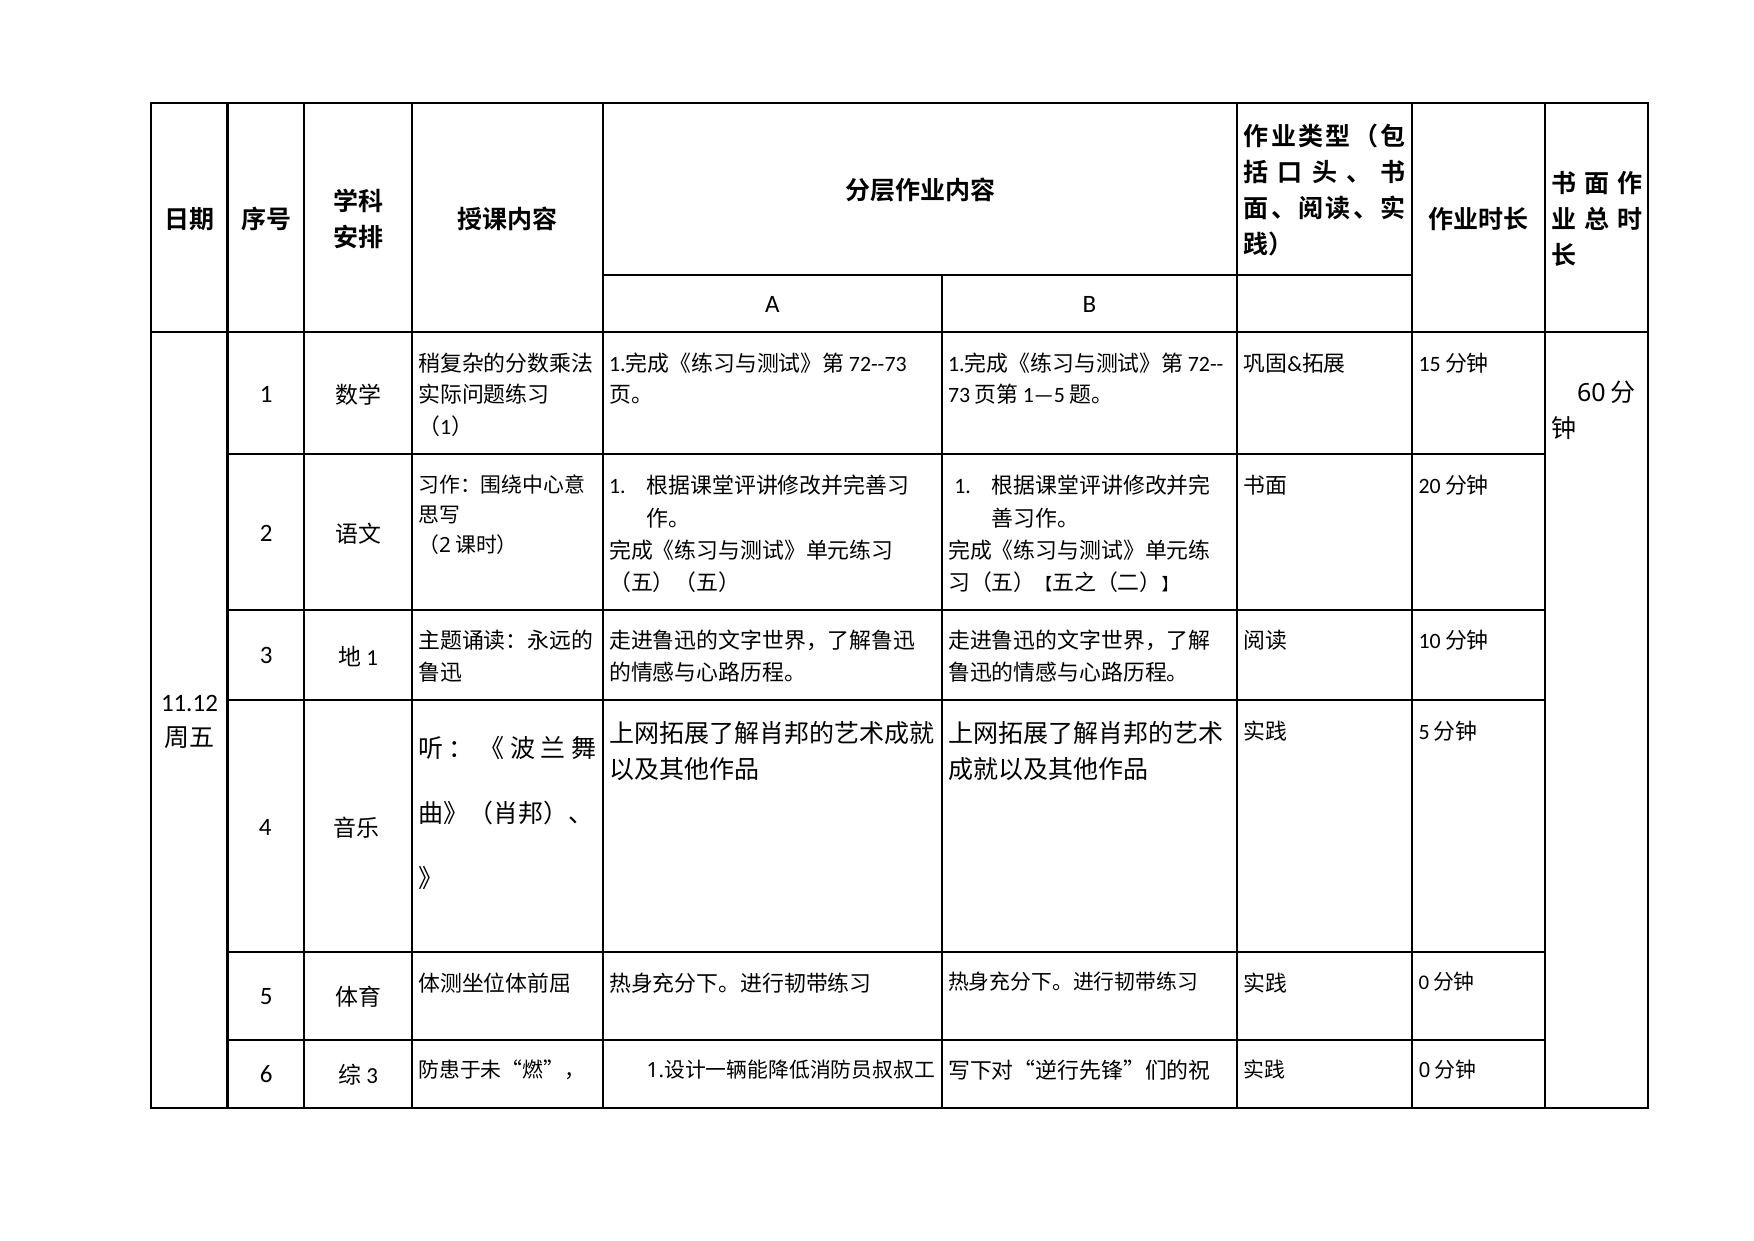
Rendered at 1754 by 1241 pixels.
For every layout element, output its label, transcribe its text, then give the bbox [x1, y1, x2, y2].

table_cell 实践 [1238, 1041, 1411, 1107]
table_cell 20分钟 [1413, 455, 1544, 609]
table_cell 书面 [1238, 455, 1411, 609]
table_cell 走进鲁迅的文字世界，了解鲁迅的情感与心路历程。 [943, 611, 1236, 699]
table_cell 根据课堂评讲修改并完善习作。 完成《练习与测试》单元练习（五）（五） [604, 455, 941, 609]
table_cell 1 [229, 333, 303, 453]
table_cell 60分钟 [1546, 333, 1647, 1107]
table_cell 实践 [1238, 701, 1411, 951]
table_cell 听：《波兰舞曲》（肖邦）、 》 [413, 701, 602, 951]
table_header 分层作业内容 [604, 104, 1236, 274]
table_cell [1238, 276, 1411, 331]
table_cell 上网拓展了解肖邦的艺术成就以及其他作品 [943, 701, 1236, 951]
table_cell 语文 [305, 455, 411, 609]
table_cell 5分钟 [1413, 701, 1544, 951]
table_cell 实践 [1238, 953, 1411, 1038]
table_header 书面作业总时长 [1546, 104, 1647, 331]
table_cell 习作：围绕中心意思写 （2课时） [413, 455, 602, 609]
table_cell 5 [229, 953, 303, 1038]
table_cell 体测坐位体前屈 [413, 953, 602, 1038]
table_cell 3 [229, 611, 303, 699]
table_cell 2 [229, 455, 303, 609]
table_cell 主题诵读：永远的鲁迅 [413, 611, 602, 699]
table_header 日期 [152, 104, 226, 331]
table_cell 0分钟 [1413, 1041, 1544, 1107]
table_cell 巩固&拓展 [1238, 333, 1411, 453]
table_header 序号 [229, 104, 303, 331]
table_cell 10分钟 [1413, 611, 1544, 699]
table_header 作业时长 [1413, 104, 1544, 331]
table_cell 6 [229, 1041, 303, 1107]
table_cell 根据课堂评讲修改并完善习作。 完成《练习与测试》单元练习（五）【五之（二）】 [943, 455, 1236, 609]
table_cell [943, 1041, 1236, 1107]
table_cell 11.12周五 [152, 333, 226, 1107]
table_cell 0分钟 [1413, 953, 1544, 1038]
table_cell 地1 [305, 611, 411, 699]
table_cell 4 [229, 701, 303, 951]
table_cell 防患于未“燃”，安全记心间 [413, 1041, 602, 1107]
table_cell 1.完成《练习与测试》第72--73页。 [604, 333, 941, 453]
table_cell 音乐 [305, 701, 411, 951]
table_cell 稍复杂的分数乘法实际问题练习（1） [413, 333, 602, 453]
table_cell A [604, 276, 941, 331]
table_cell 阅读 [1238, 611, 1411, 699]
table_cell B [943, 276, 1236, 331]
table_header 学科 安排 [305, 104, 411, 331]
table_cell 走进鲁迅的文字世界，了解鲁迅的情感与心路历程。 [604, 611, 941, 699]
table_header 作业类型（包括口头、书面、阅读、实践） [1238, 104, 1411, 274]
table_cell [604, 1041, 941, 1107]
table_cell 数学 [305, 333, 411, 453]
table_cell 体育 [305, 953, 411, 1038]
table_cell 15分钟 [1413, 333, 1544, 453]
table_cell 综3 [305, 1041, 411, 1107]
table_cell 1.完成《练习与测试》第72--73页第1—5题。 [943, 333, 1236, 453]
table_cell 热身充分下。进行韧带练习 [604, 953, 941, 1038]
table_cell 上网拓展了解肖邦的艺术成就以及其他作品 [604, 701, 941, 951]
table_cell 热身充分下。进行韧带练习 [943, 953, 1236, 1038]
table_header 授课内容 [413, 104, 602, 331]
